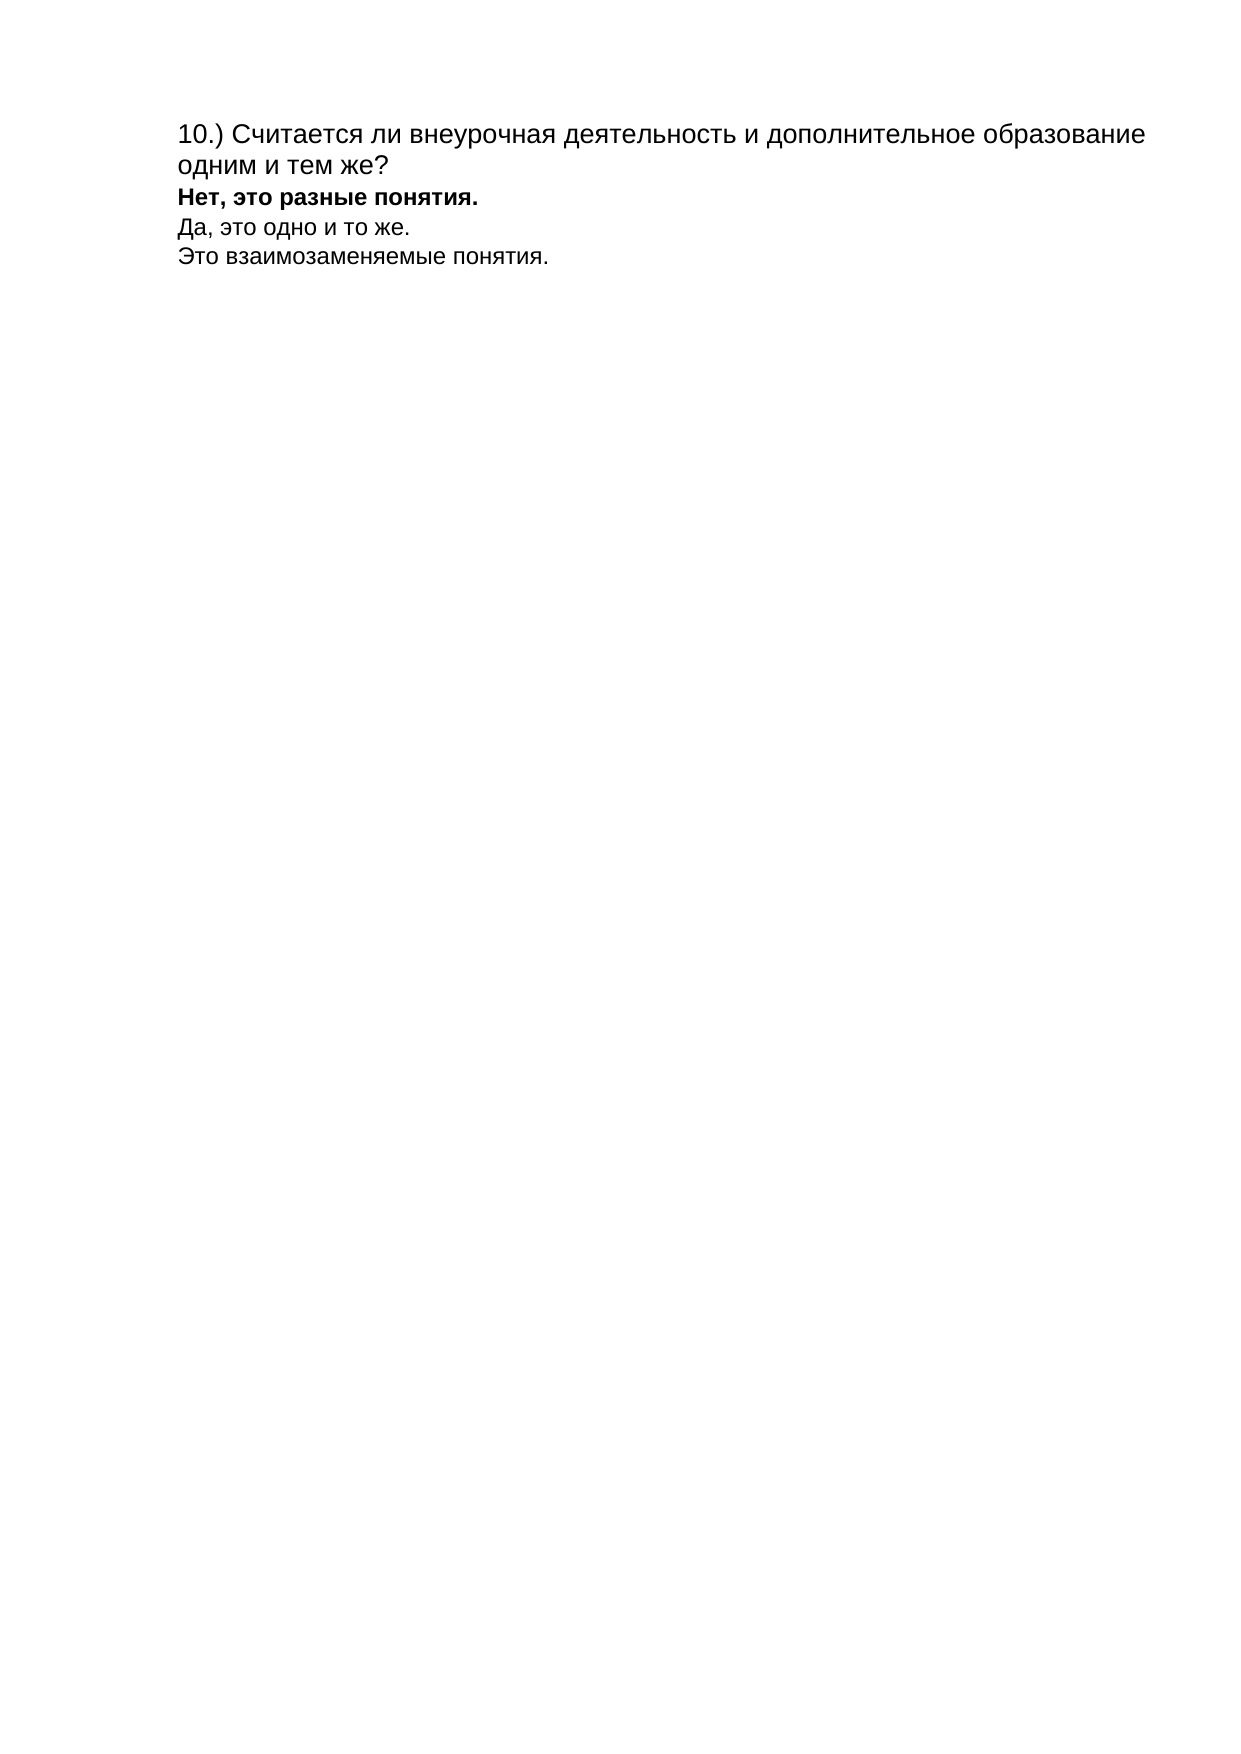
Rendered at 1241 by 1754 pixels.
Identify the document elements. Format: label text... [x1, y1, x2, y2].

text Да, это одно и то же. [177, 210, 1152, 240]
text Это взаимозаменяемые понятия. [177, 240, 1152, 270]
text 10.) Считается ли внеурочная деятельность и дополнительное образование одним и тем же? [177, 118, 1152, 181]
text Нет, это разные понятия. [177, 181, 1152, 210]
